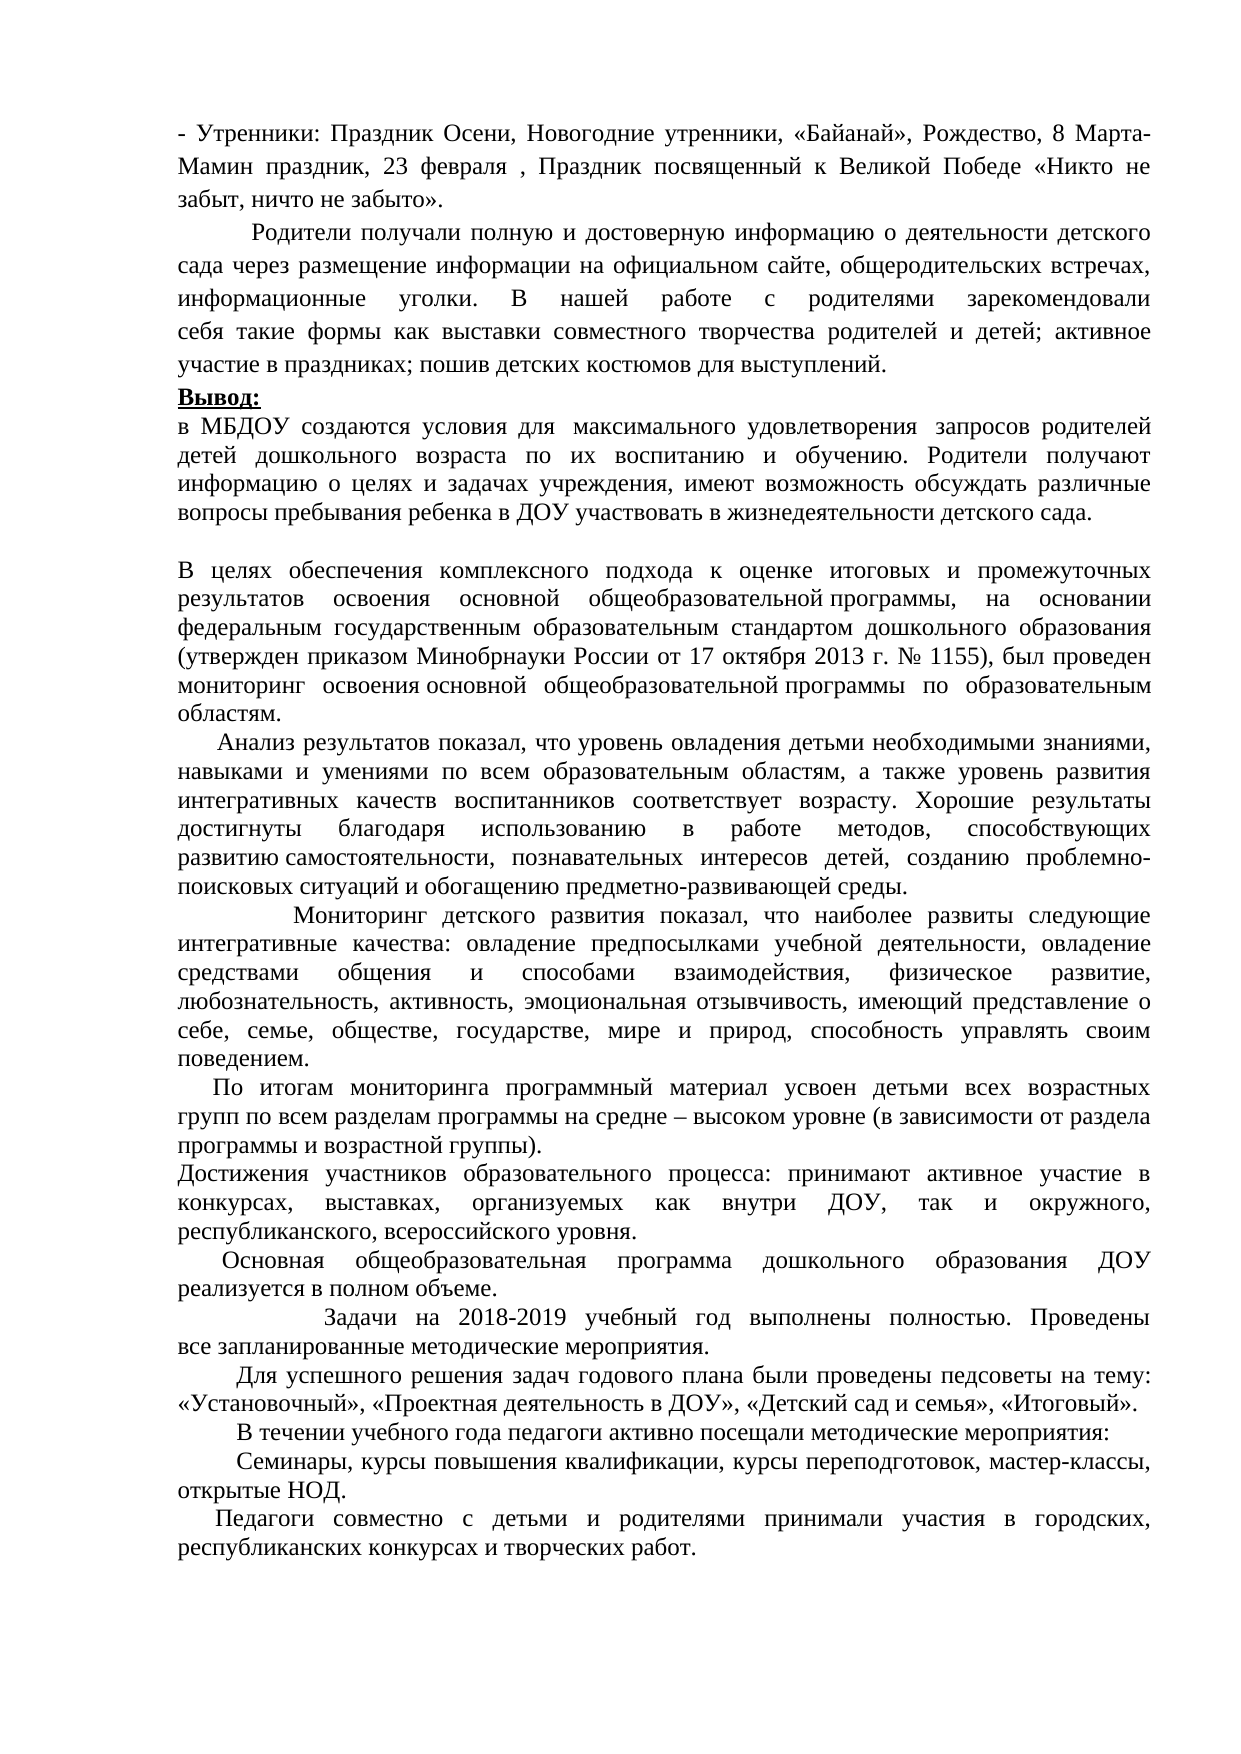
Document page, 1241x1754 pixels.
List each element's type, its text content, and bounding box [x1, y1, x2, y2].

text Вывод: [177, 382, 1152, 411]
text В течении учебного года педагоги активно посещали методические мероприятия: [177, 1417, 1152, 1446]
text В целях обеспечения комплексного подхода к оценке итоговых и промежуточных результатов освоения основной общеобразовательной программы, на основании федеральным государственным образовательным стандартом дошкольного образования (утвержден приказом Минобрнауки России от 17 октября 2013 г. № 1155), был проведен мониторинг освоения основной общеобразовательной программы по образовательным областям. [177, 555, 1152, 727]
text Мониторинг детского развития показал, что наиболее развиты следующие интегративные качества: овладение предпосылками учебной деятельности, овладение средствами общения и способами взаимодействия, физическое развитие, любознательность, активность, эмоциональная отзывчивость, имеющий представление о себе, семье, обществе, государстве, мире и природ, способность управлять своим поведением. [177, 900, 1152, 1072]
text Анализ результатов показал, что уровень овладения детьми необходимыми знаниями, навыками и умениями по всем образовательным областям, а также уровень развития интегративных качеств воспитанников соответствует возрасту. Хорошие результаты достигнуты благодаря использованию в работе методов, способствующих развитию самостоятельности, познавательных интересов детей, созданию проблемно-поисковых ситуаций и обогащению предметно-развивающей среды. [177, 727, 1152, 900]
text Для успешного решения задач годового плана были проведены педсоветы на тему: «Установочный», «Проектная деятельность в ДОУ», «Детский сад и семья», «Итоговый». [177, 1360, 1152, 1417]
text Достижения участников образовательного процесса: принимают активное участие в конкурсах, выставках, организуемых как внутри ДОУ, так и окружного, республиканского, всероссийского уровня. [177, 1158, 1152, 1245]
text - Утренники: Праздник Осени, Новогодние утренники, «Байанай», Рождество, 8 Марта- Мамин праздник, 23 февраля , Праздник посвященный к Великой Победе «Никто не забыт, ничто не забыто». [177, 118, 1152, 213]
text По итогам мониторинга программный материал усвоен детьми всех возрастных групп по всем разделам программы на средне – высоком уровне (в зависимости от раздела программы и возрастной группы). [177, 1072, 1152, 1158]
text Родители получали полную и достоверную информацию о деятельности детского сада через размещение информации на официальном сайте, общеродительских встречах, информационные уголки. В нашей работе с родителями зарекомендовали себя такие формы как выставки совместного творчества родителей и детей; активное участие в праздниках; пошив детских костюмов для выступлений. [177, 217, 1152, 378]
text Семинары, курсы повышения квалификации, курсы переподготовок, мастер-классы, открытые НОД. [177, 1446, 1152, 1503]
text Задачи на 2018-2019 учебный год выполнены полностью. Проведены все запланированные методические мероприятия. [177, 1302, 1152, 1360]
text Педагоги совместно с детьми и родителями принимали участия в городских, республиканских конкурсах и творческих работ. [177, 1503, 1152, 1561]
text Основная общеобразовательная программа дошкольного образования ДОУ реализуется в полном объеме. [177, 1245, 1152, 1302]
text в МБДОУ создаются условия для максимального удовлетворения запросов родителей детей дошкольного возраста по их воспитанию и обучению. Родители получают информацию о целях и задачах учреждения, имеют возможность обсуждать различные вопросы пребывания ребенка в ДОУ участвовать в жизнедеятельности детского сада. [177, 411, 1152, 526]
